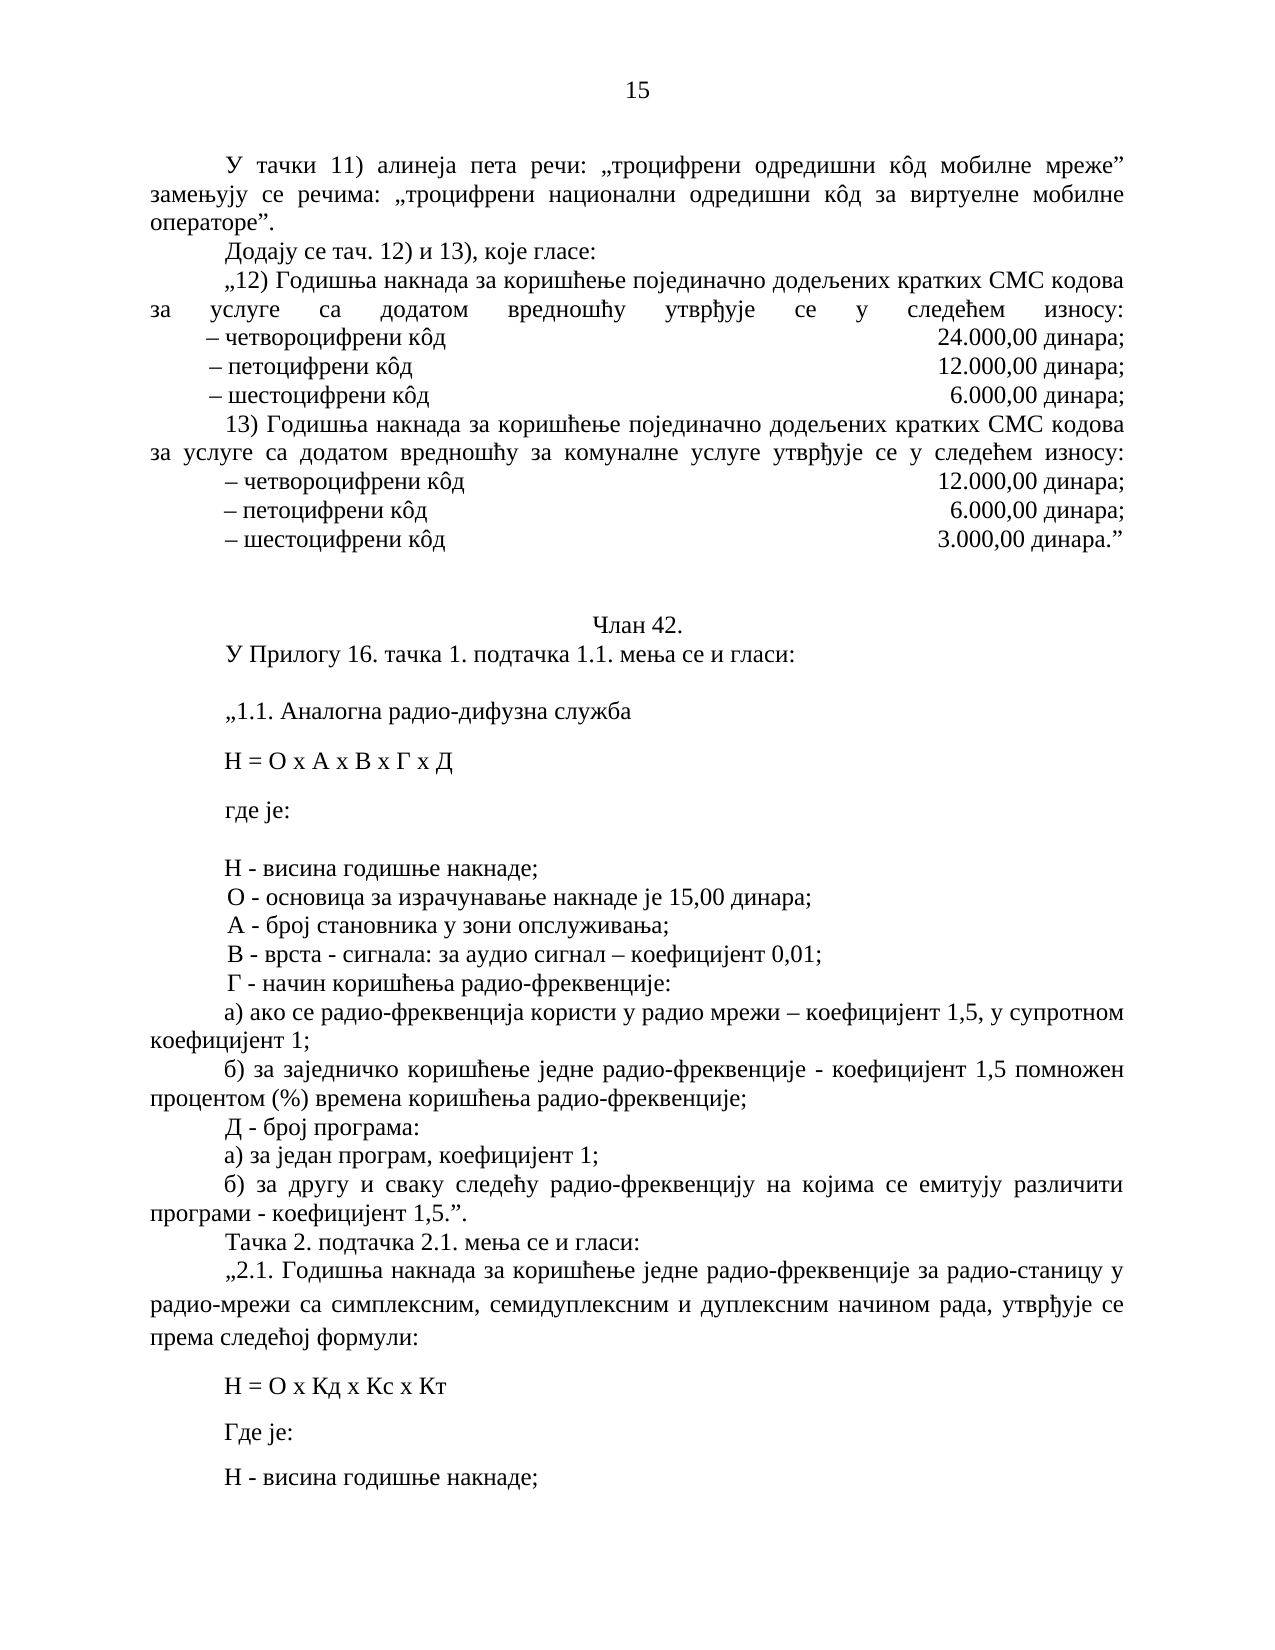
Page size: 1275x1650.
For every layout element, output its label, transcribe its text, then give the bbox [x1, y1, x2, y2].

text „1.1. Аналогна радио-дифузна служба [150, 696, 1125, 725]
text Н - висина годишње накнаде; [150, 1462, 1125, 1491]
text В - врста - сигнала: за аудио сигнал – коефицијент 0,01; [150, 939, 1125, 968]
text Н = О x A x В x Г x Д [150, 746, 1125, 775]
text У Прилогу 16. тачка 1. подтачка 1.1. мења се и гласи: [150, 639, 1125, 667]
text а) за један програм, коефицијент 1; [150, 1141, 1125, 1169]
text б) за заједничко коришћење једне радио-фреквенције - коефицијент 1,5 помножен процентом (%) времена коришћења радио-фреквенције; [150, 1054, 1125, 1112]
text O - основица за израчунавање накнаде је 15,00 динара; [150, 882, 1125, 911]
text Н - висина годишње накнаде; [150, 853, 1125, 882]
text Тачка 2. подтачка 2.1. мења се и гласи: [150, 1227, 1125, 1256]
text – петоцифрени кôд 6.000,00 динара; [224, 495, 1125, 524]
text – петоцифрени кôд 12.000,00 динара; [209, 351, 1125, 380]
text „12) Годишња накнада за коришћење појединачно додељених кратких СМС кодова за услуге са додатом вредношћу утврђује се у следећем износу: – четвороцифрени кôд 24.000,00 динара; [150, 265, 1125, 351]
text Додају се тач. 12) и 13), које гласе: [150, 236, 1125, 265]
text У тачки 11) алинеја пета речи: „троцифрени одредишни кôд мобилне мреже” замењују се речима: „троцифрени национални одредишни кôд за виртуелне мобилне операторе”. [150, 150, 1125, 236]
text A - број становника у зони опслуживања; [150, 911, 1125, 939]
text б) за другу и сваку следећу радио-фреквенцију на којима се емитују различити програми - коефицијент 1,5.”. [150, 1169, 1125, 1227]
text а) ако се радио-фреквенција користи у радио мрежи – коефицијент 1,5, у супротном коефицијент 1; [150, 997, 1125, 1054]
text 13) Годишња накнада за коришћење појединачно додељених кратких СМС кодова за услуге са додатом вредношћу за комуналне услуге утврђује се у следећем износу: – четвороцифрени кôд 12.000,00 динара; [150, 409, 1125, 495]
text Д - број програма: [150, 1112, 1125, 1141]
list где је: [225, 796, 1125, 824]
text Н = О x Кд x Кс x Кт [150, 1371, 1125, 1400]
text – шестоцифрени кôд 6.000,00 динара; [209, 380, 1125, 409]
text Где је: [150, 1417, 1125, 1446]
text „2.1. Годишња накнада за коришћење једне радио-фреквенције за радио-станицу у радио-мрежи са симплексним, семидуплексним и дуплексним начином рада, утврђује се према следећој формули: [150, 1256, 1125, 1350]
text – шестоцифрени кôд 3.000,00 динара.” [150, 524, 1125, 552]
text Г - начин коришћења радио-фреквенције: [150, 968, 1125, 997]
text Члан 42. [150, 610, 1125, 639]
